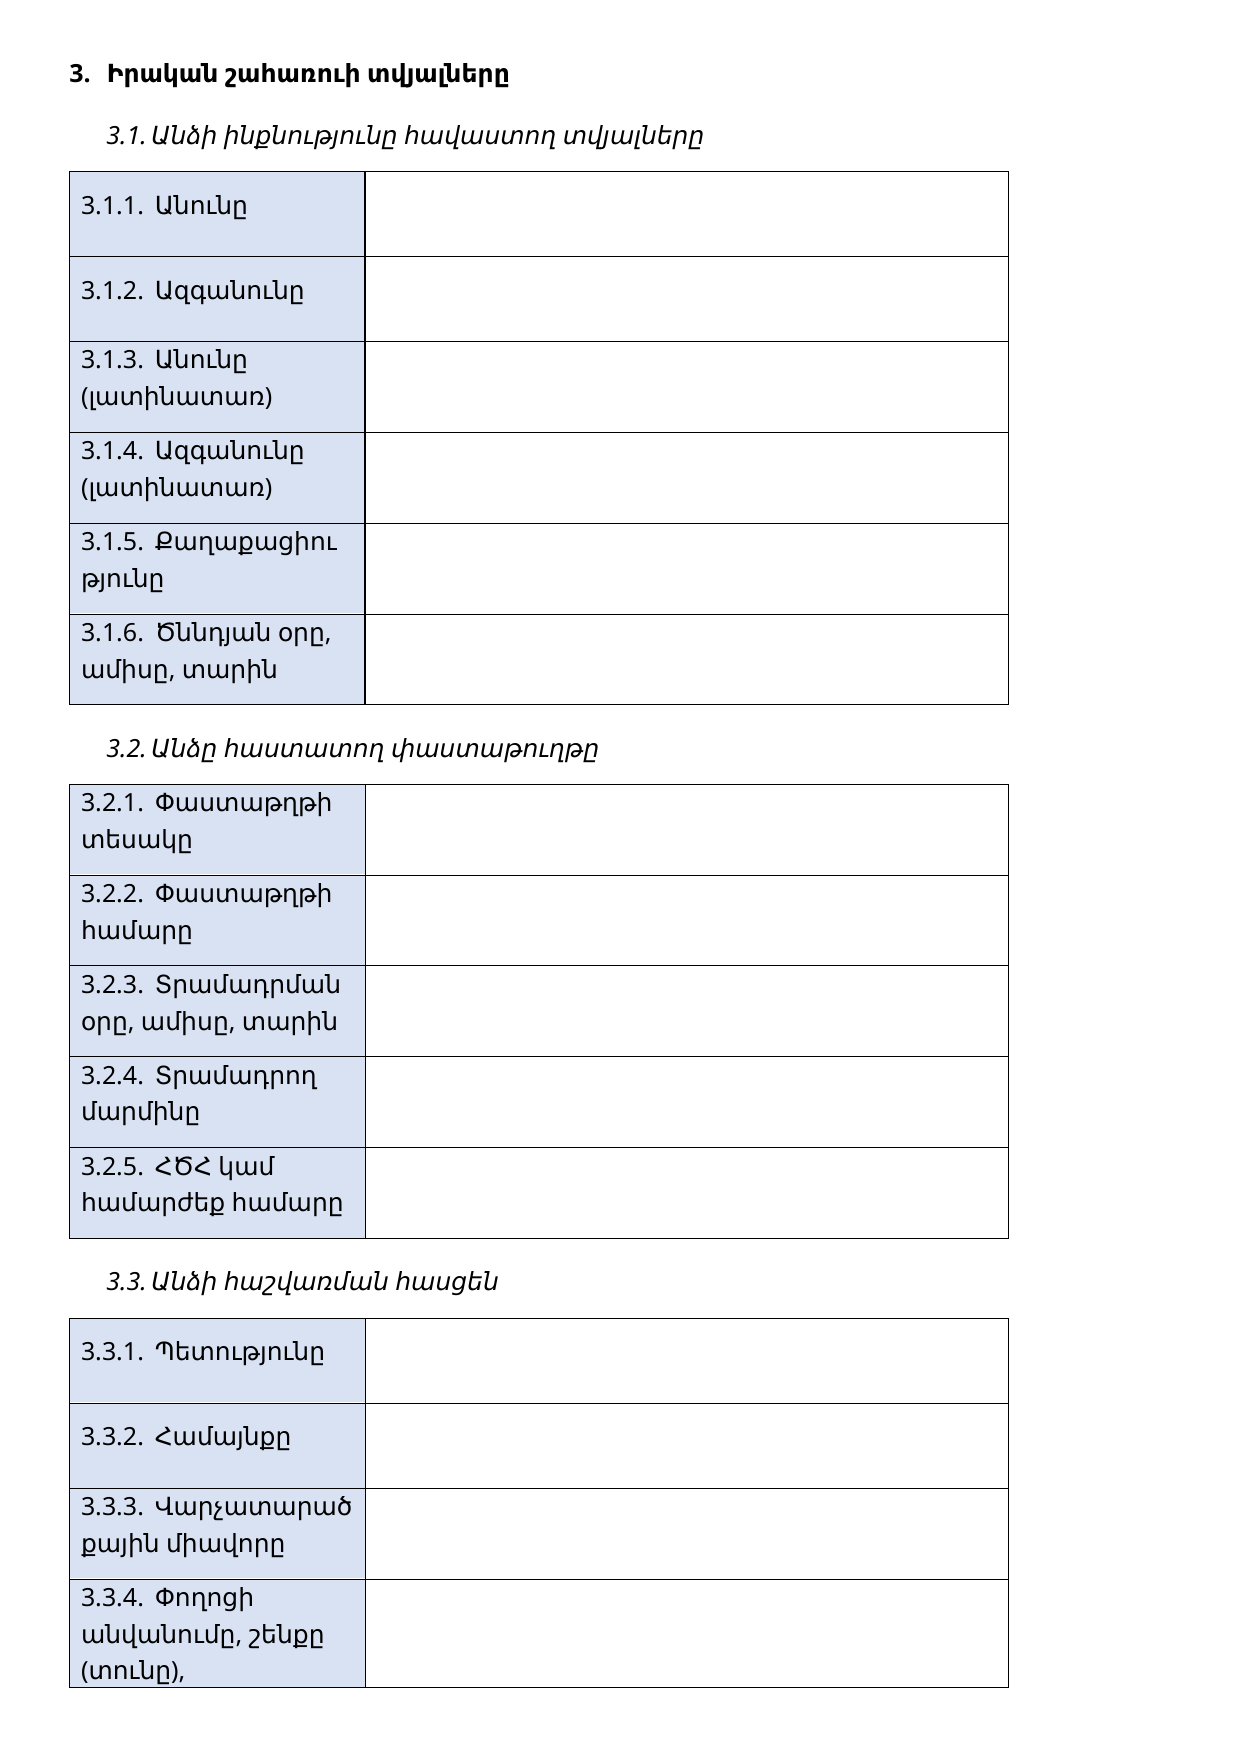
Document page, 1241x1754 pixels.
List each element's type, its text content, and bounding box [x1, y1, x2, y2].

table_cell Ծննդյան օրը, ամիսը, տարին [70, 615, 364, 704]
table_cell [70, 1580, 365, 1687]
table_header [366, 1319, 1008, 1402]
table_cell Անունը (լատինատառ) [70, 342, 364, 432]
table_cell [366, 342, 1008, 432]
table_cell [366, 1148, 1008, 1238]
table_cell [366, 524, 1008, 613]
table_header Անունը [70, 172, 364, 256]
table_cell Ազգանունը [70, 257, 364, 341]
table_cell [366, 966, 1008, 1056]
table_header Փաստաթղթի տեսակը [70, 785, 365, 874]
table_cell Տրամադրող մարմինը [70, 1057, 365, 1147]
table_cell [366, 1057, 1008, 1147]
table_cell Ազգանունը (լատինատառ) [70, 433, 364, 523]
table_cell [366, 615, 1008, 704]
list Անձը հաստատող փաստաթուղթը [106, 730, 1152, 764]
table_header [366, 785, 1008, 874]
table_cell Քաղաքացիությունը [70, 524, 364, 613]
table_cell ՀԾՀ կամ համարժեք համարը [70, 1148, 365, 1238]
table_cell Վարչատարածքային միավորը [70, 1489, 365, 1578]
list Անձի հաշվառման հասցեն [106, 1264, 1152, 1298]
table_cell [366, 1489, 1008, 1578]
table_cell [366, 257, 1008, 341]
table_cell Տրամադրման օրը, ամիսը, տարին [70, 966, 365, 1056]
table_cell Համայնքը [70, 1404, 365, 1488]
list Իրական շահառուի տվյալները [69, 56, 1152, 89]
table_cell [366, 1404, 1008, 1488]
table_header [366, 172, 1008, 256]
table_cell [366, 1580, 1008, 1687]
table_header Պետությունը [70, 1319, 365, 1402]
list Անձի ինքնությունը հավաստող տվյալները [106, 117, 1152, 151]
table_cell [366, 876, 1008, 965]
table_cell [366, 433, 1008, 523]
table_cell Փաստաթղթի համարը [70, 876, 365, 965]
